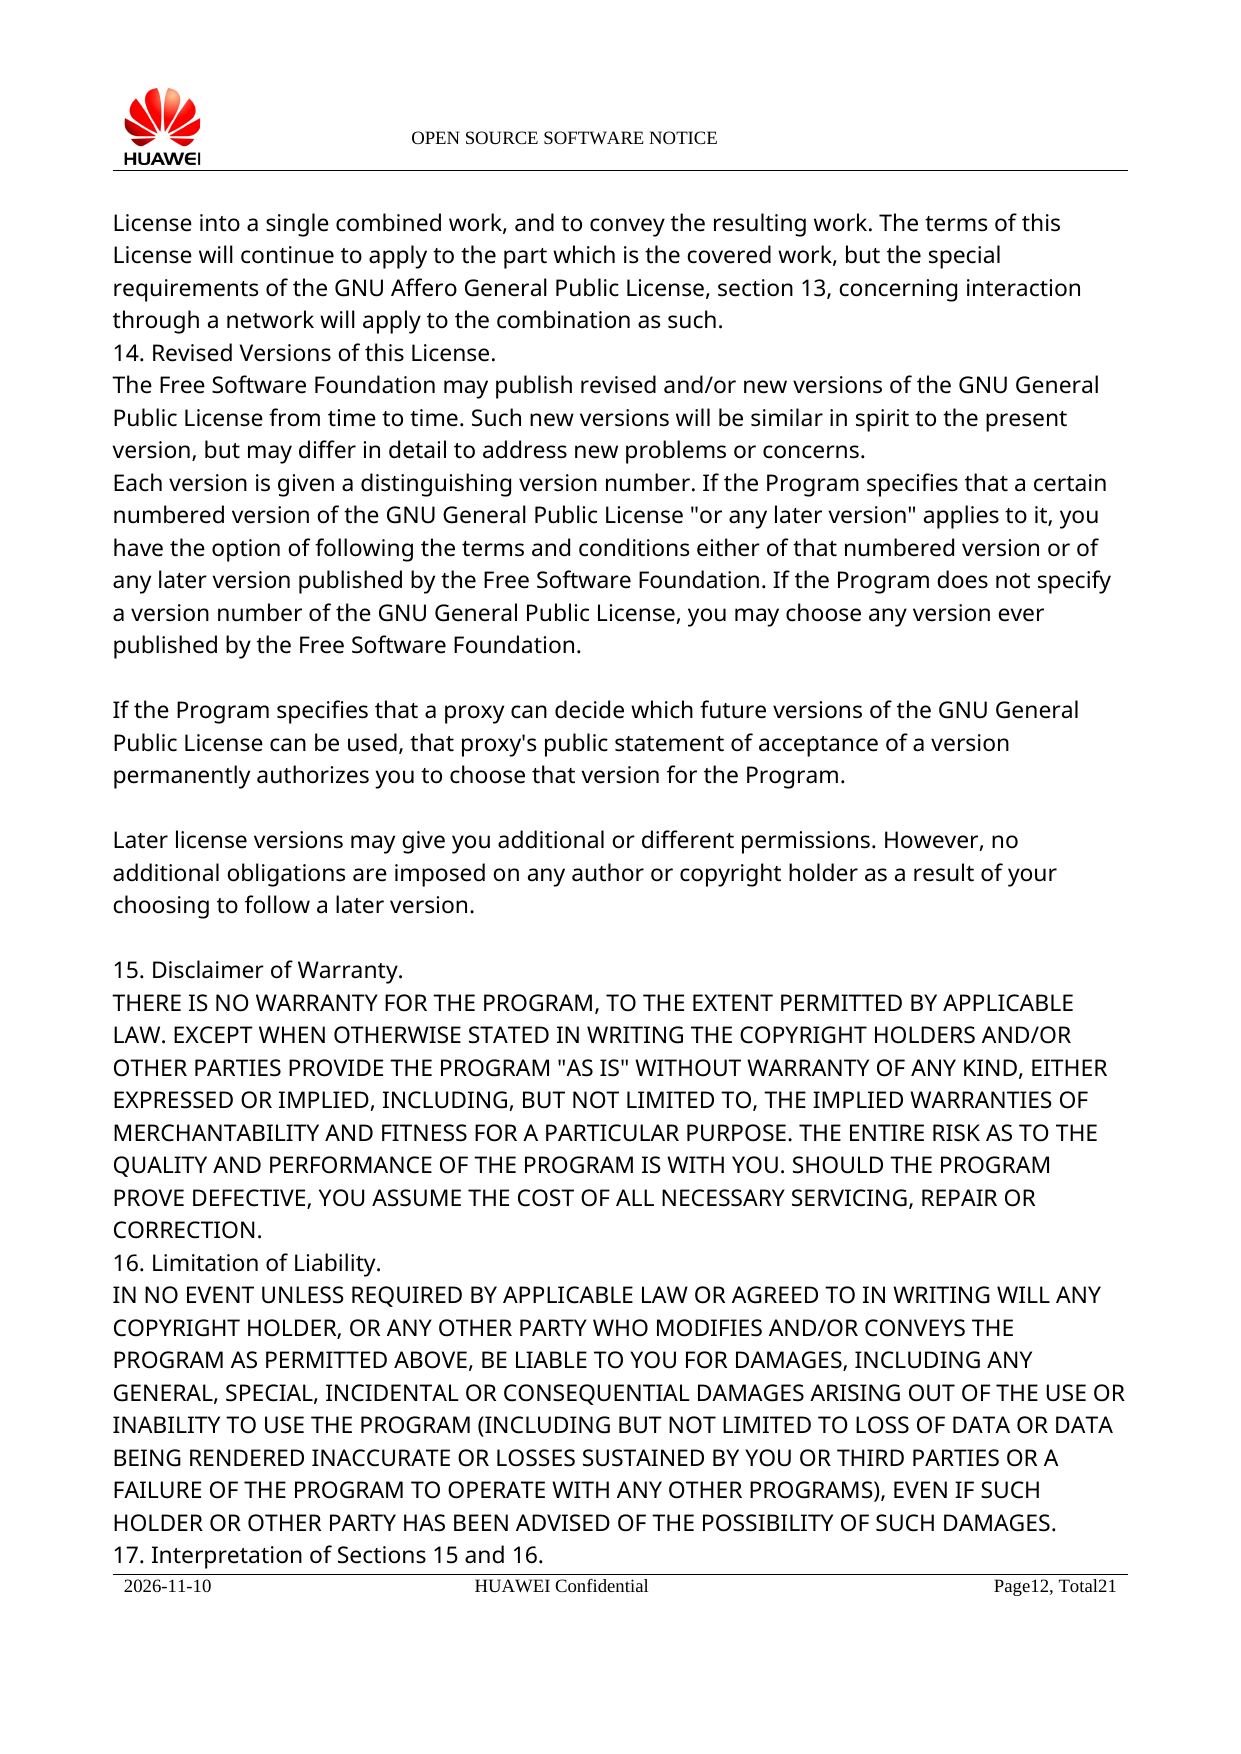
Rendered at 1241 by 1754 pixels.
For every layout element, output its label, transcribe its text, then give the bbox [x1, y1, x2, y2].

text 17. Interpretation of Sections 15 and 16. [112, 1539, 1128, 1571]
text The Free Software Foundation may publish revised and/or new versions of the GNU General Public License from time to time. Such new versions will be similar in spirit to the present version, but may differ in detail to address new problems or concerns. [112, 369, 1128, 466]
text IN NO EVENT UNLESS REQUIRED BY APPLICABLE LAW OR AGREED TO IN WRITING WILL ANY COPYRIGHT HOLDER, OR ANY OTHER PARTY WHO MODIFIES AND/OR CONVEYS THE PROGRAM AS PERMITTED ABOVE, BE LIABLE TO YOU FOR DAMAGES, INCLUDING ANY GENERAL, SPECIAL, INCIDENTAL OR CONSEQUENTIAL DAMAGES ARISING OUT OF THE USE OR INABILITY TO USE THE PROGRAM (INCLUDING BUT NOT LIMITED TO LOSS OF DATA OR DATA BEING RENDERED INACCURATE OR LOSSES SUSTAINED BY YOU OR THIRD PARTIES OR A FAILURE OF THE PROGRAM TO OPERATE WITH ANY OTHER PROGRAMS), EVEN IF SUCH HOLDER OR OTHER PARTY HAS BEEN ADVISED OF THE POSSIBILITY OF SUCH DAMAGES. [112, 1279, 1128, 1539]
text 16. Limitation of Liability. [112, 1246, 1128, 1279]
text THERE IS NO WARRANTY FOR THE PROGRAM, TO THE EXTENT PERMITTED BY APPLICABLE LAW. EXCEPT WHEN OTHERWISE STATED IN WRITING THE COPYRIGHT HOLDERS AND/OR OTHER PARTIES PROVIDE THE PROGRAM "AS IS" WITHOUT WARRANTY OF ANY KIND, EITHER EXPRESSED OR IMPLIED, INCLUDING, BUT NOT LIMITED TO, THE IMPLIED WARRANTIES OF MERCHANTABILITY AND FITNESS FOR A PARTICULAR PURPOSE. THE ENTIRE RISK AS TO THE QUALITY AND PERFORMANCE OF THE PROGRAM IS WITH YOU. SHOULD THE PROGRAM PROVE DEFECTIVE, YOU ASSUME THE COST OF ALL NECESSARY SERVICING, REPAIR OR CORRECTION. [112, 986, 1128, 1246]
text 15. Disclaimer of Warranty. [112, 954, 1128, 986]
picture [124, 88, 201, 165]
text If the Program specifies that a proxy can decide which future versions of the GNU General Public License can be used, that proxy's public statement of acceptance of a version permanently authorizes you to choose that version for the Program. [112, 694, 1128, 791]
text Later license versions may give you additional or different permissions. However, no additional obligations are imposed on any author or copyright holder as a result of your choosing to follow a later version. [112, 824, 1128, 921]
text Each version is given a distinguishing version number. If the Program specifies that a certain numbered version of the GNU General Public License "or any later version" applies to it, you have the option of following the terms and conditions either of that numbered version or of any later version published by the Free Software Foundation. If the Program does not specify a version number of the GNU General Public License, you may choose any version ever published by the Free Software Foundation. [112, 466, 1128, 661]
text 14. Revised Versions of this License. [112, 336, 1128, 369]
